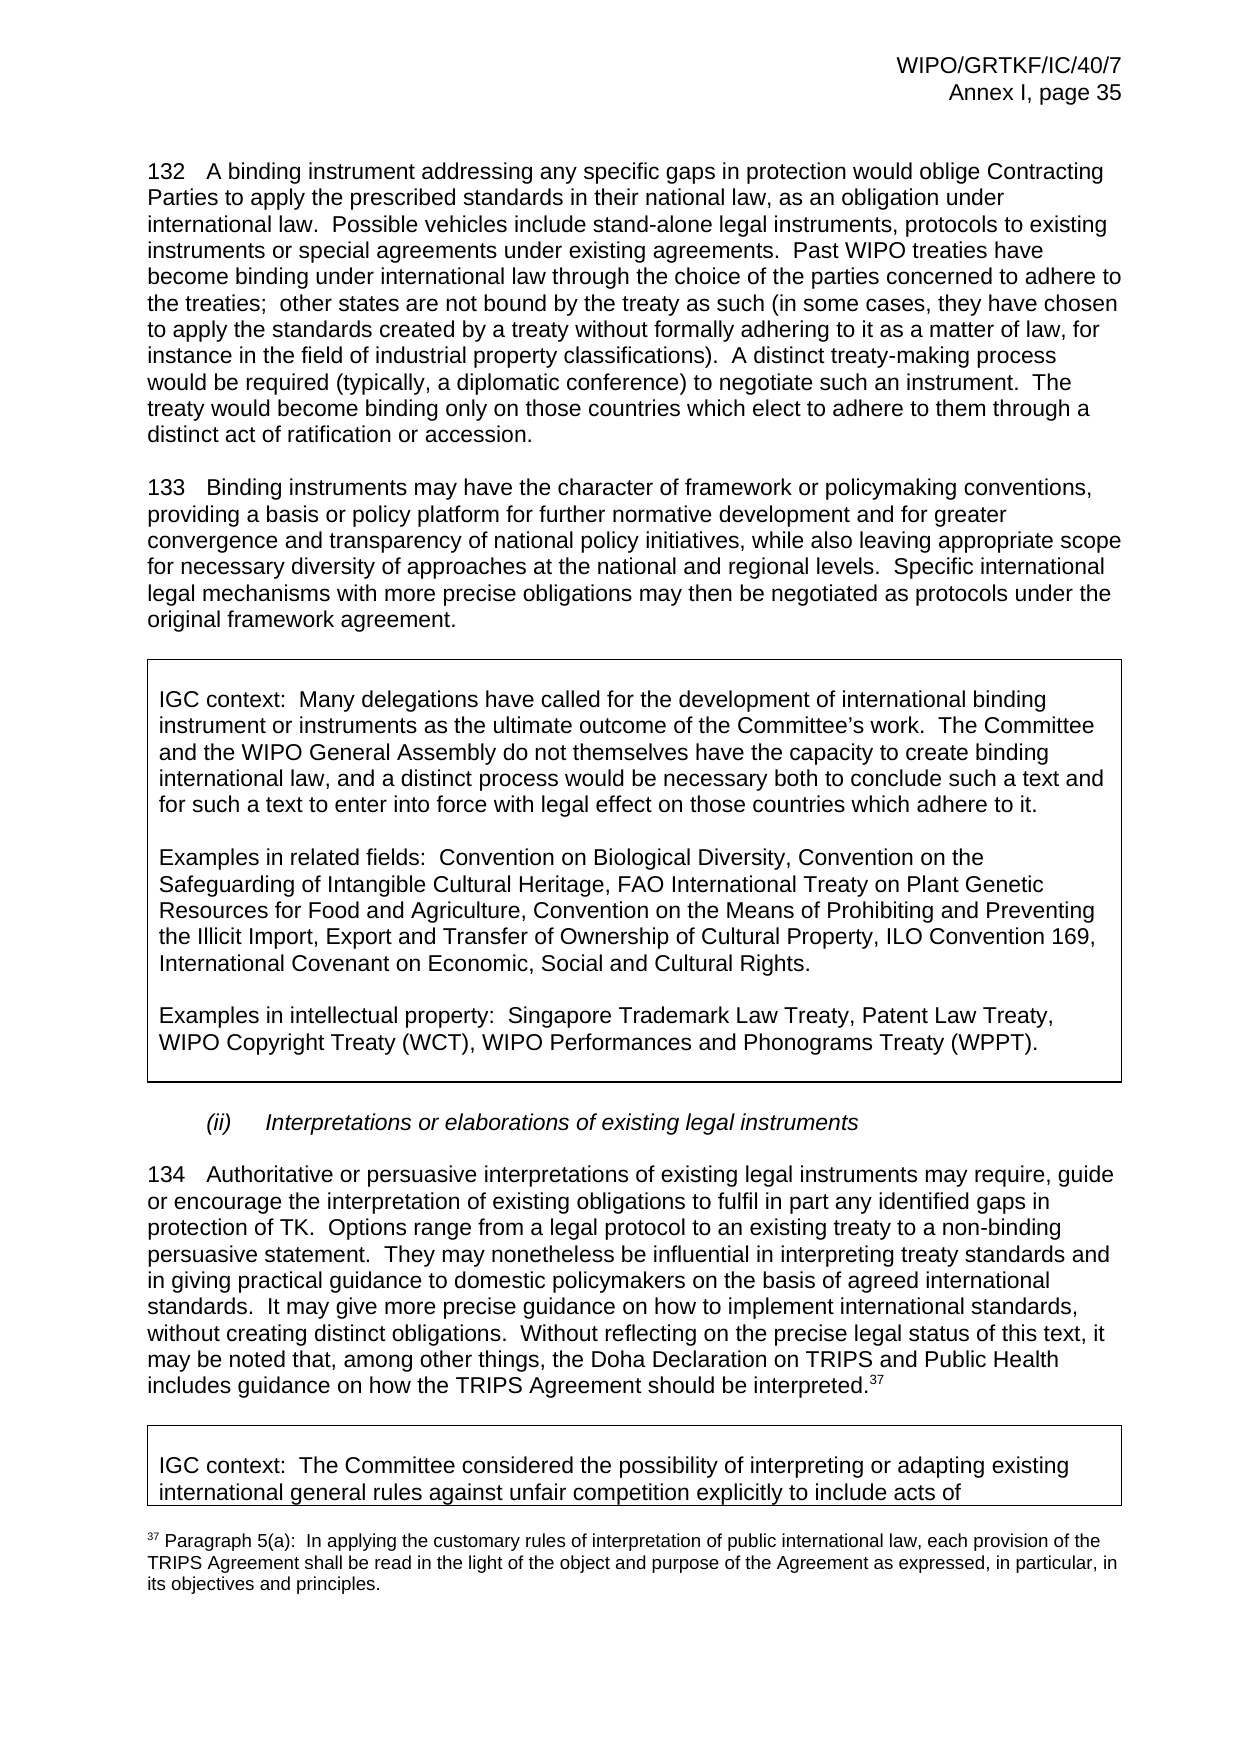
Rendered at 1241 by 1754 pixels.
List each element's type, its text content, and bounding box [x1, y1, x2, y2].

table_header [148, 1426, 1121, 1505]
table_header IGC context: Many delegations have called for the development of international binding instrument or instruments as the ultimate outcome of the Committee’s work. The Committee and the WIPO General Assembly do not themselves have the capacity to create binding international law, and a distinct process would be necessary both to conclude such a text and for such a text to enter into force with legal effect on those countries which adhere to it. Examples in related fields: Convention on Biological Diversity, Convention on the Safeguarding of Intangible Cultural Heritage, FAO International Treaty on Plant Genetic Resources for Food and Agriculture, Convention on the Means of Prohibiting and Preventing the Illicit Import, Export and Transfer of Ownership of Cultural Property, ILO Convention 169, International Covenant on Economic, Social and Cultural Rights. Examples in intellectual property: Singapore Trademark Law Treaty, Patent Law Treaty, WIPO Copyright Treaty (WCT), WIPO Performances and Phonograms Treaty (WPPT). [148, 660, 1121, 1081]
text A binding instrument addressing any specific gaps in protection would oblige Contracting Parties to apply the prescribed standards in their national law, as an obligation under international law. Possible vehicles include stand-alone legal instruments, protocols to existing instruments or special agreements under existing agreements. Past WIPO treaties have become binding under international law through the choice of the parties concerned to adhere to the treaties; other states are not bound by the treaty as such (in some cases, they have chosen to apply the standards created by a treaty without formally adhering to it as a matter of law, for instance in the field of industrial property classifications). A distinct treaty-making process would be required (typically, a diplomatic conference) to negotiate such an instrument. The treaty would become binding only on those countries which elect to adhere to them through a distinct act of ratification or accession. [147, 158, 1122, 448]
text (ii) Interpretations or elaborations of existing legal instruments [147, 1109, 1122, 1135]
text Authoritative or persuasive interpretations of existing legal instruments may require, guide or encourage the interpretation of existing obligations to fulfil in part any identified gaps in protection of TK. Options range from a legal protocol to an existing treaty to a non-binding persuasive statement. They may nonetheless be influential in interpreting treaty standards and in giving practical guidance to domestic policymakers on the basis of agreed international standards. It may give more precise guidance on how to implement international standards, without creating distinct obligations. Without reflecting on the precise legal status of this text, it may be noted that, among other things, the Doha Declaration on TRIPS and Public Health includes guidance on how the TRIPS Agreement should be interpreted. [147, 1161, 1122, 1399]
text Binding instruments may have the character of framework or policymaking conventions, providing a basis or policy platform for further normative development and for greater convergence and transparency of national policy initiatives, while also leaving appropriate scope for necessary diversity of approaches at the national and regional levels. Specific international legal mechanisms with more precise obligations may then be negotiated as protocols under the original framework agreement. [147, 474, 1122, 632]
